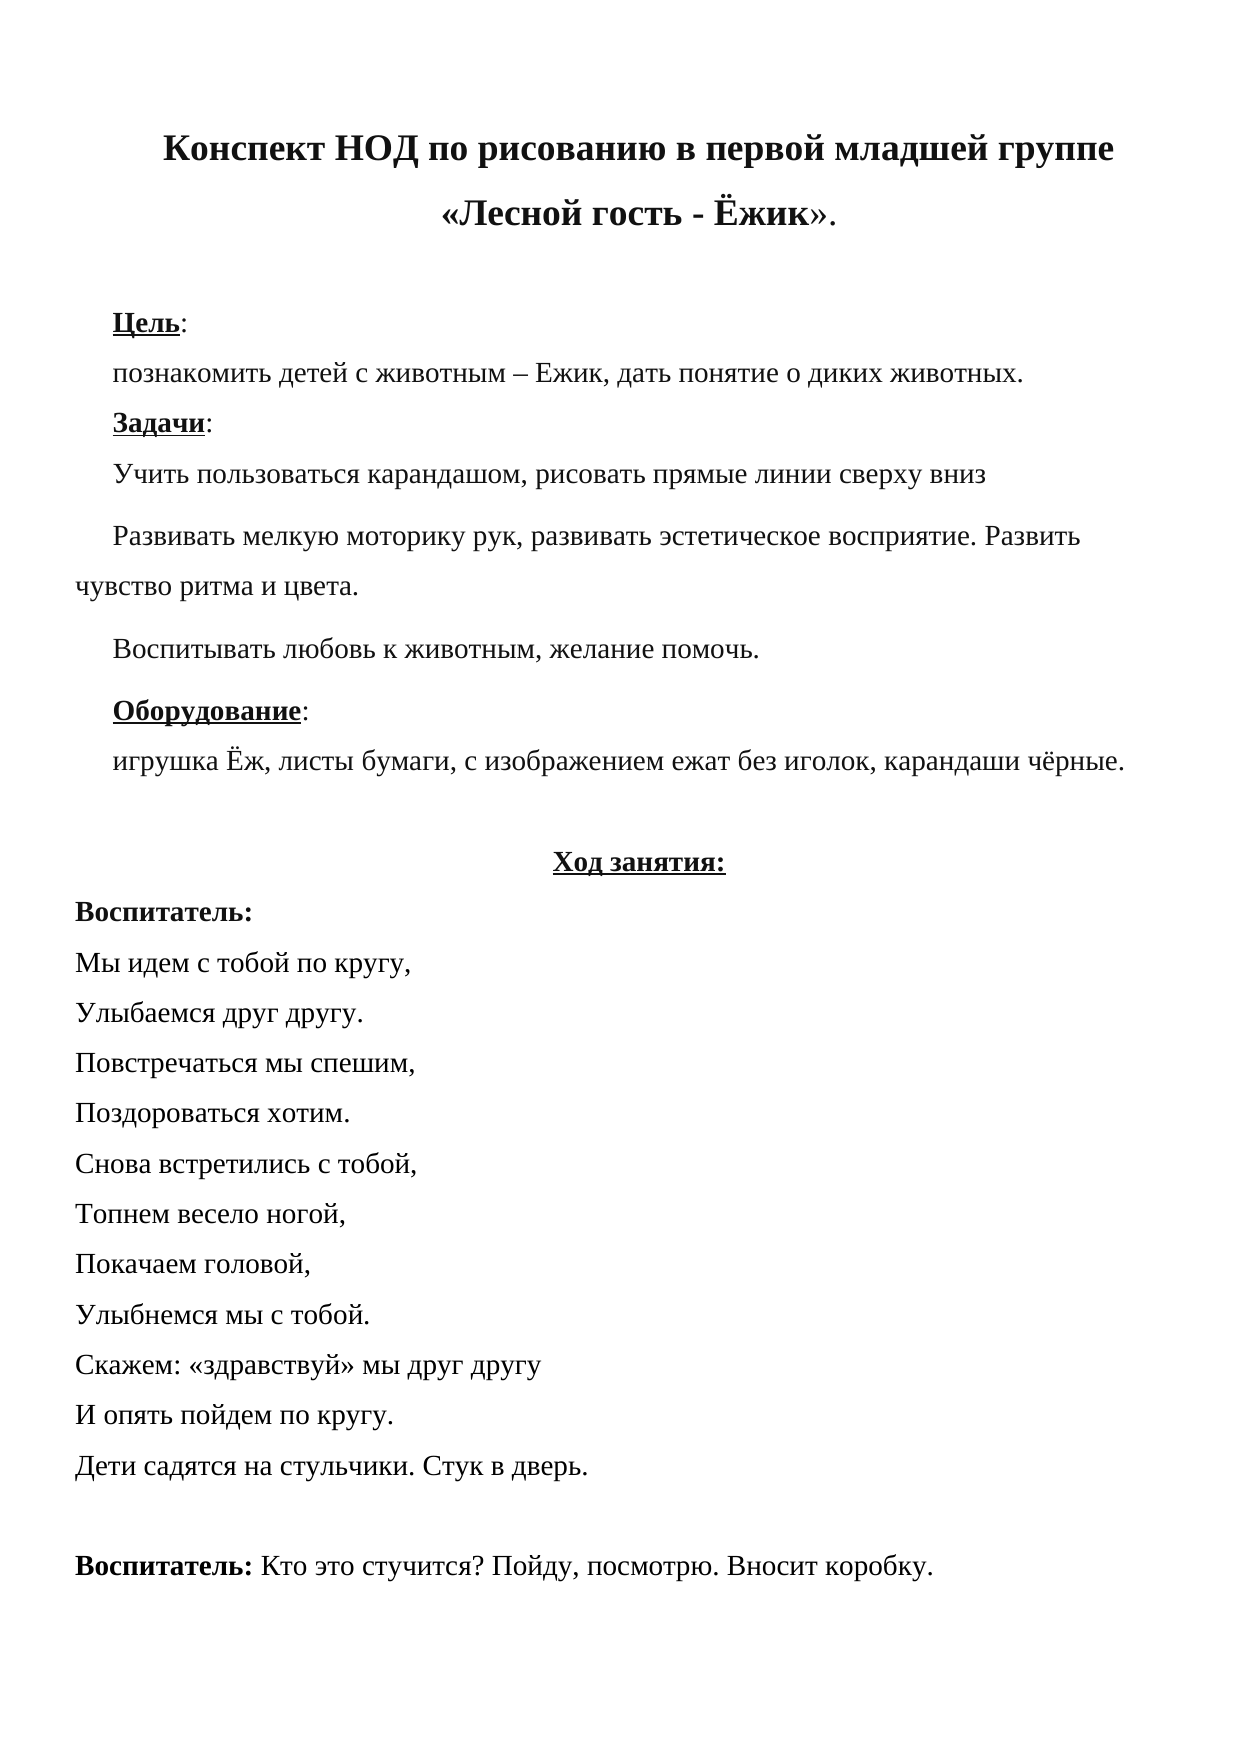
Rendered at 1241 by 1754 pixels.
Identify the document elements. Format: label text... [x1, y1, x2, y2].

text Ход занятия: [75, 844, 1165, 878]
text Воспитывать любовь к животным, желание помочь. [75, 631, 1165, 664]
text Дети садятся на стульчики. Стук в дверь. [75, 1448, 1165, 1481]
text «Лесной гость - Ёжик». [75, 190, 1165, 233]
text игрушка Ёж, листы бумаги, с изображением ежат без иголок, карандаши чёрные. [75, 743, 1165, 777]
text Развивать мелкую моторику рук, развивать эстетическое восприятие. Развить чувство ритма и цвета. [75, 518, 1165, 602]
text Мы идем с тобой по кругу, Улыбаемся друг другу. Повстречаться мы спешим, Поздороваться хотим. Снова встретились с тобой, Топнем весело ногой, Покачаем головой, Улыбнемся мы с тобой. Скажем: «здравствуй» мы друг другу И опять пойдем по кругу. [75, 945, 1165, 1431]
text Воспитатель: [75, 894, 1165, 928]
text Учить пользоваться карандашом, рисовать прямые линии сверху вниз [75, 456, 1165, 489]
text Цель: [75, 305, 1165, 338]
text познакомить детей с животным – Ежик, дать понятие о диких животных. [75, 355, 1165, 389]
text Воспитатель: Кто это стучится? Пойду, посмотрю. Вносит коробку. [75, 1548, 1165, 1582]
text Конспект НОД по рисованию в первой младшей группе [75, 125, 1165, 168]
text Оборудование: [75, 693, 1165, 727]
text Задачи: [75, 406, 1165, 439]
